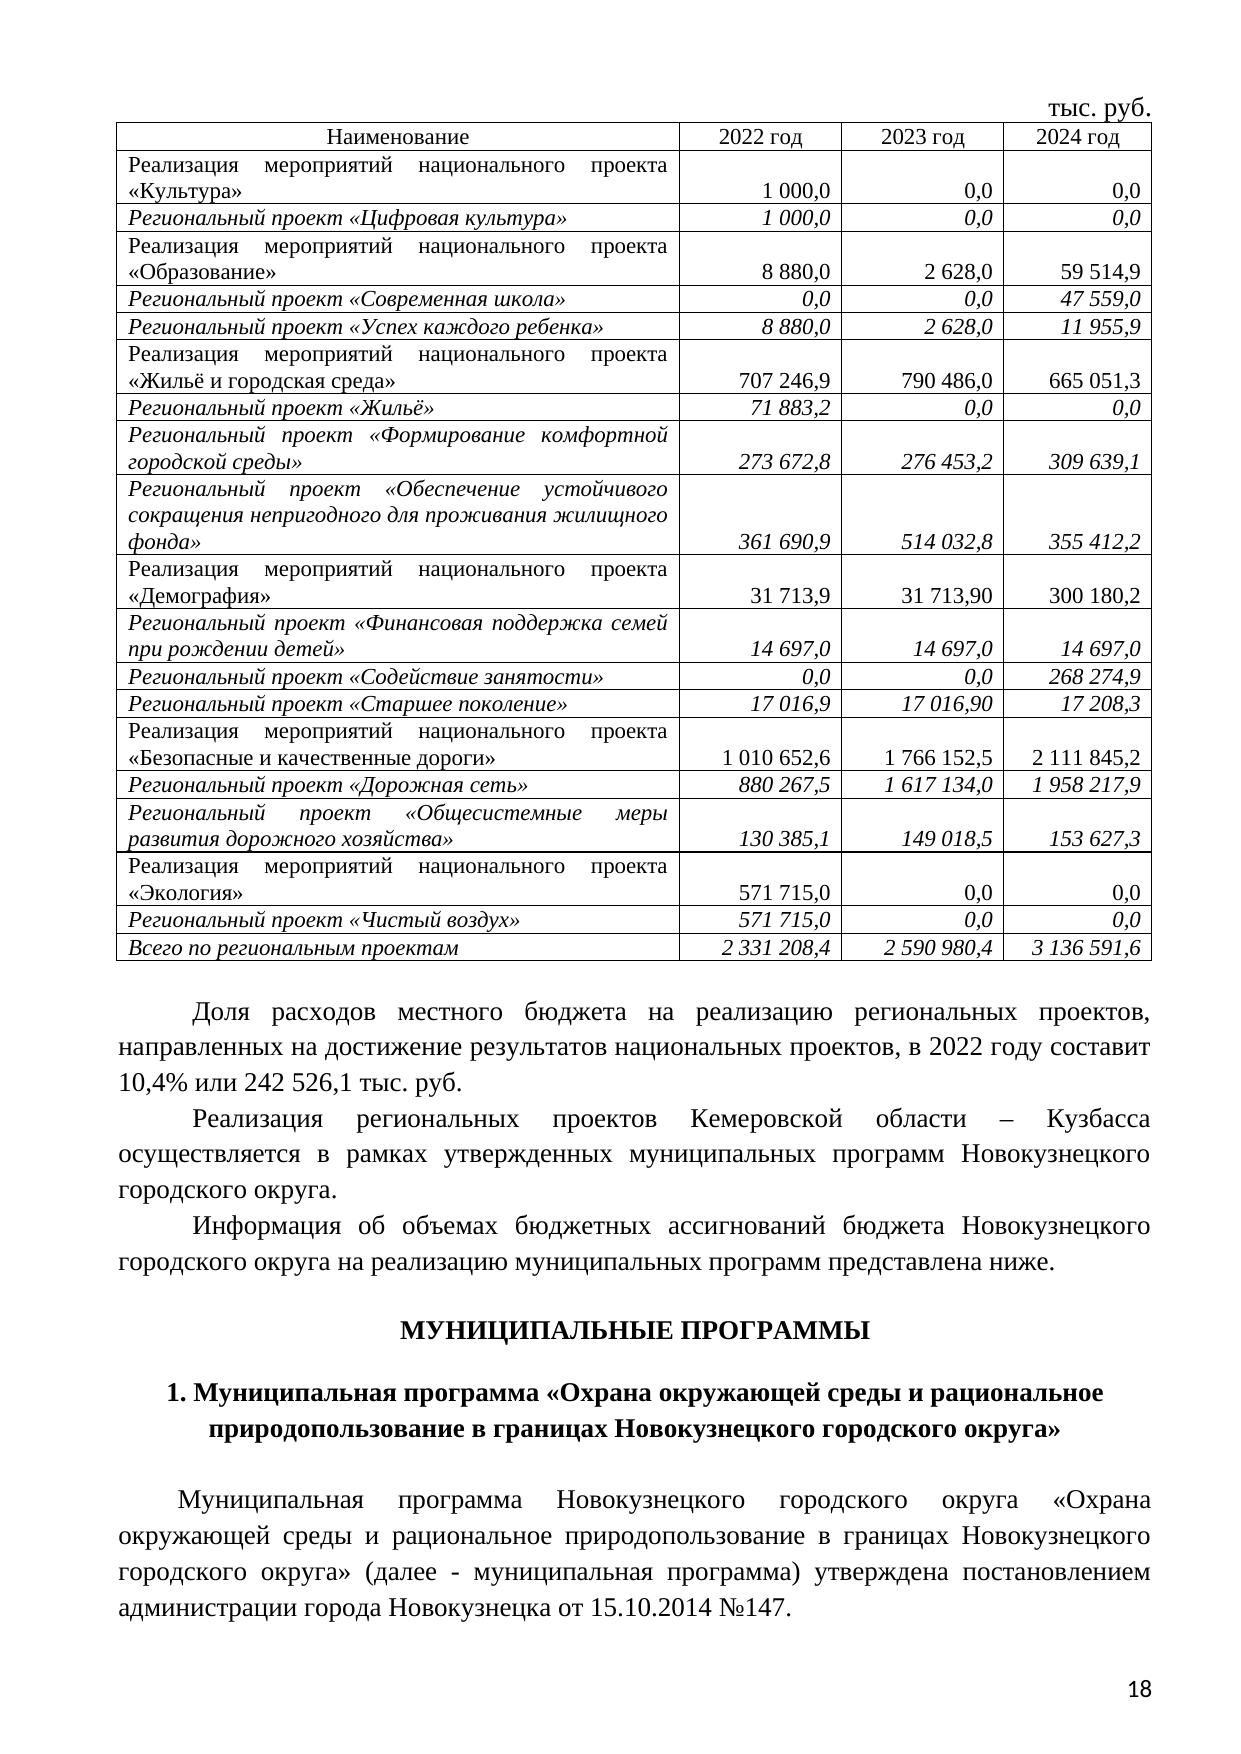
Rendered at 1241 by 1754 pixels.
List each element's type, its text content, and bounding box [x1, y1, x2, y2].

table_cell 2 111 845,2 [1004, 718, 1151, 770]
table_cell 153 627,3 [1004, 799, 1151, 851]
table_cell 0,0 [842, 394, 1003, 420]
table_cell 0,0 [680, 663, 841, 689]
table_cell 0,0 [842, 906, 1003, 933]
table_cell 11 955,9 [1004, 313, 1151, 339]
table_cell 2 628,0 [842, 313, 1003, 339]
text МУНИЦИПАЛЬНЫЕ ПРОГРАММЫ [118, 1314, 1152, 1345]
table_cell Реализация мероприятий национального проекта «Безопасные и качественные дороги» [117, 718, 679, 770]
table_cell Региональный проект «Дорожная сеть» [117, 771, 679, 798]
text Информация об объемах бюджетных ассигнований бюджета Новокузнецкого городского округа на реализацию муниципальных программ представлена ниже. [118, 1209, 1152, 1276]
table_cell 149 018,5 [842, 799, 1003, 851]
table_cell 790 486,0 [842, 340, 1003, 393]
table_cell Реализация мероприятий национального проекта «Жильё и городская среда» [117, 340, 679, 393]
table_cell Региональный проект «Обеспечение устойчивого сокращения непригодного для проживания жилищного фонда» [117, 475, 679, 554]
table_cell Региональный проект «Финансовая поддержка семей при рождении детей» [117, 609, 679, 662]
table_cell 309 639,1 [1004, 421, 1151, 474]
table_cell Всего по региональным проектам [117, 934, 679, 960]
table_cell 300 180,2 [1004, 555, 1151, 608]
table_cell 31 713,9 [680, 555, 841, 608]
table_cell 14 697,0 [680, 609, 841, 662]
table_cell Региональный проект «Жильё» [117, 394, 679, 420]
table_cell 273 672,8 [680, 421, 841, 474]
table_cell Региональный проект «Содействие занятости» [117, 663, 679, 689]
table_cell 14 697,0 [842, 609, 1003, 662]
table_cell Региональный проект «Общесистемные меры развития дорожного хозяйства» [117, 799, 679, 851]
table_cell 2 590 980,4 [842, 934, 1003, 960]
table_cell 14 697,0 [1004, 609, 1151, 662]
text Муниципальная программа Новокузнецкого городского округа «Охрана окружающей среды и рациональное природопользование в границах Новокузнецкого городского округа» (далее - муниципальная программа) утверждена постановлением администрации города Новокузнецка от 15.10.2014 №147. [118, 1483, 1152, 1622]
table_cell 0,0 [1004, 906, 1151, 933]
table_cell 8 880,0 [680, 313, 841, 339]
table_cell 0,0 [1004, 151, 1151, 203]
table_cell 47 559,0 [1004, 286, 1151, 312]
table_cell 1 958 217,9 [1004, 771, 1151, 798]
table_cell 276 453,2 [842, 421, 1003, 474]
table_header Наименование [117, 123, 679, 149]
table_header 2024 год [1004, 123, 1151, 149]
table_header 2022 год [680, 123, 841, 149]
table_cell 355 412,2 [1004, 475, 1151, 554]
text тыс. руб. [118, 89, 1152, 122]
table_cell 707 246,9 [680, 340, 841, 393]
table_cell Региональный проект «Успех каждого ребенка» [117, 313, 679, 339]
table_cell 880 267,5 [680, 771, 841, 798]
table_cell 1 010 652,6 [680, 718, 841, 770]
table_cell 8 880,0 [680, 232, 841, 284]
table_cell 1 766 152,5 [842, 718, 1003, 770]
table_cell Реализация мероприятий национального проекта «Образование» [117, 232, 679, 284]
table_cell Региональный проект «Чистый воздух» [117, 906, 679, 933]
table_cell 31 713,90 [842, 555, 1003, 608]
table_cell 361 690,9 [680, 475, 841, 554]
table_header 2023 год [842, 123, 1003, 149]
table_cell 268 274,9 [1004, 663, 1151, 689]
table_cell 0,0 [842, 204, 1003, 231]
table_cell 0,0 [842, 286, 1003, 312]
table_cell 0,0 [1004, 394, 1151, 420]
table_cell 514 032,8 [842, 475, 1003, 554]
text 1. Муниципальная программа «Охрана окружающей среды и рациональное природопользование в границах Новокузнецкого городского округа» [118, 1376, 1152, 1443]
table_cell 1 000,0 [680, 151, 841, 203]
table_cell 17 208,3 [1004, 690, 1151, 717]
table_cell 0,0 [842, 663, 1003, 689]
table_cell 17 016,90 [842, 690, 1003, 717]
table_cell Региональный проект «Формирование комфортной городской среды» [117, 421, 679, 474]
table_cell 3 136 591,6 [1004, 934, 1151, 960]
text Реализация региональных проектов Кемеровской области – Кузбасса осуществляется в рамках утвержденных муниципальных программ Новокузнецкого городского округа. [118, 1102, 1152, 1204]
table_cell 1 000,0 [680, 204, 841, 231]
table_cell 130 385,1 [680, 799, 841, 851]
table_cell Реализация мероприятий национального проекта «Экология» [117, 853, 679, 905]
table_cell 0,0 [842, 151, 1003, 203]
table_cell 0,0 [680, 286, 841, 312]
table_cell 571 715,0 [680, 906, 841, 933]
table_cell 0,0 [1004, 204, 1151, 231]
table_cell Региональный проект «Старшее поколение» [117, 690, 679, 717]
table_cell Реализация мероприятий национального проекта «Демография» [117, 555, 679, 608]
table_cell Региональный проект «Современная школа» [117, 286, 679, 312]
table_cell 2 628,0 [842, 232, 1003, 284]
table_cell 2 331 208,4 [680, 934, 841, 960]
table_cell 71 883,2 [680, 394, 841, 420]
table_cell 571 715,0 [680, 853, 841, 905]
text Доля расходов местного бюджета на реализацию региональных проектов, направленных на достижение результатов национальных проектов, в 2022 году составит 10,4% или 242 526,1 тыс. руб. [118, 994, 1152, 1097]
table_cell Региональный проект «Цифровая культура» [117, 204, 679, 231]
table_cell 17 016,9 [680, 690, 841, 717]
table_cell 0,0 [1004, 853, 1151, 905]
table_cell Реализация мероприятий национального проекта «Культура» [117, 151, 679, 203]
table_cell 665 051,3 [1004, 340, 1151, 393]
table_cell 1 617 134,0 [842, 771, 1003, 798]
table_cell 0,0 [842, 853, 1003, 905]
table_cell 59 514,9 [1004, 232, 1151, 284]
